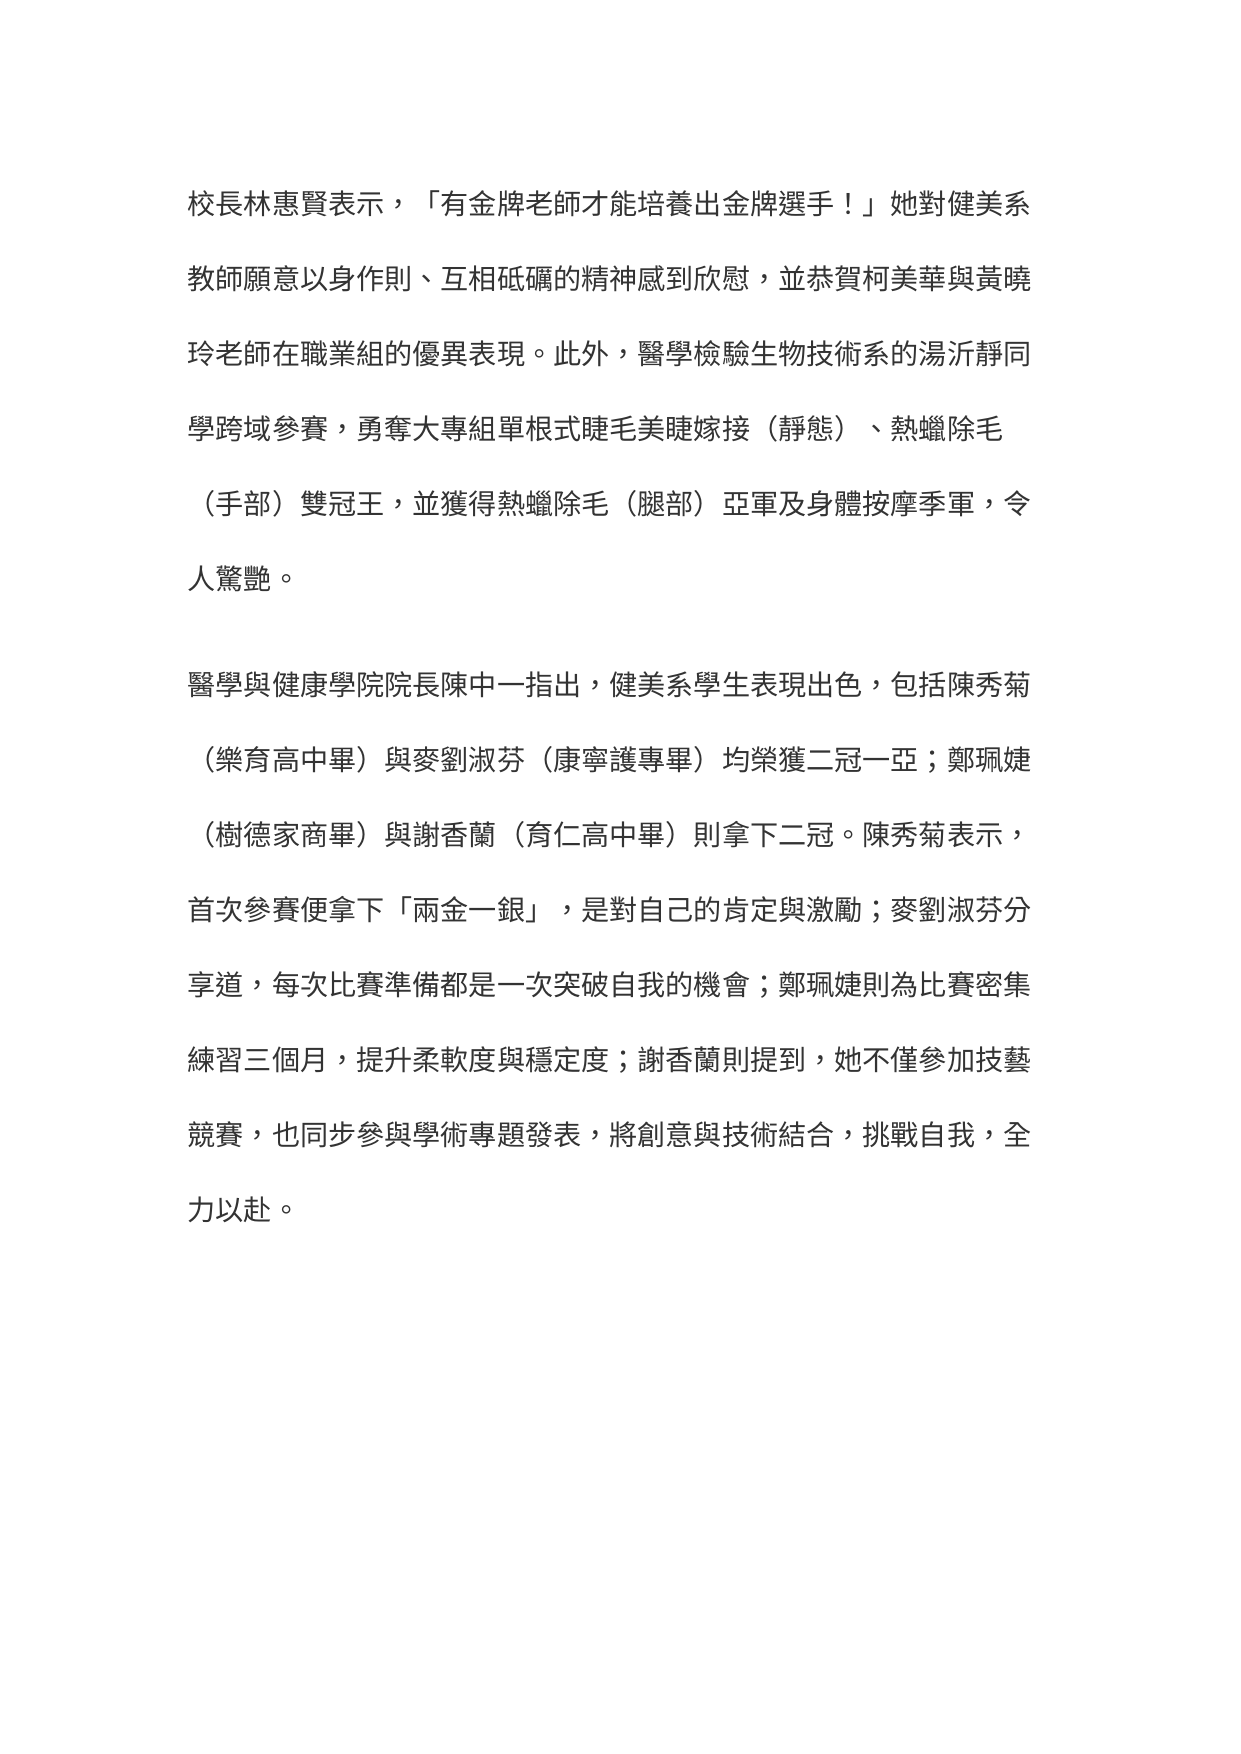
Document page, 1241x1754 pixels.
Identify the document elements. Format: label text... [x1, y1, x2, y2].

text 醫學與健康學院院長陳中一指出，健美系學生表現出色，包括陳秀菊（樂育高中畢）與麥劉淑芬（康寧護專畢）均榮獲二冠一亞；鄭珮婕（樹德家商畢）與謝香蘭（育仁高中畢）則拿下二冠。陳秀菊表示，首次參賽便拿下「兩金一銀」，是對自己的肯定與激勵；麥劉淑芬分享道，每次比賽準備都是一次突破自我的機會；鄭珮婕則為比賽密集練習三個月，提升柔軟度與穩定度；謝香蘭則提到，她不僅參加技藝競賽，也同步參與學術專題發表，將創意與技術結合，挑戰自我，全力以赴。 圖/健美系雙冠王鄭珮婕(左)、麥劉淑芬(中)、陳秀菊(右)合影。 健康美容系副主任柯美華補充，大專組冠軍得主還包括經絡保健按摩競賽的劉宸玲、香水調配組（靜態）的阮妙玲（陶維慈高中畢）、霧眉組（靜態）的丁渟婷（公東高工畢）、紋繡眼線組（靜態）的陳珊珊（中華藝校畢）、美睫創意設計組（靜態）的繆玉雪（鳥改高中畢）、標準冷燙組（靜態）的洪梓堯（樹德家商畢）、熱蠟除毛（腿部）的陳俐榛（中山工商畢）、美甲貼鑽組的劉嘉欣（稻江護家畢）以及單色凝膠上色含手部保養組的徐郁喬（中正高中畢）等。 [187, 646, 1053, 1246]
text 校長林惠賢表示，「有金牌老師才能培養出金牌選手！」她對健美系教師願意以身作則、互相砥礪的精神感到欣慰，並恭賀柯美華與黃曉玲老師在職業組的優異表現。此外，醫學檢驗生物技術系的湯沂靜同學跨域參賽，勇奪大專組單根式睫毛美睫嫁接（靜態）、熱蠟除毛（手部）雙冠王，並獲得熱蠟除毛（腿部）亞軍及身體按摩季軍，令人驚艷。 [187, 164, 1053, 614]
